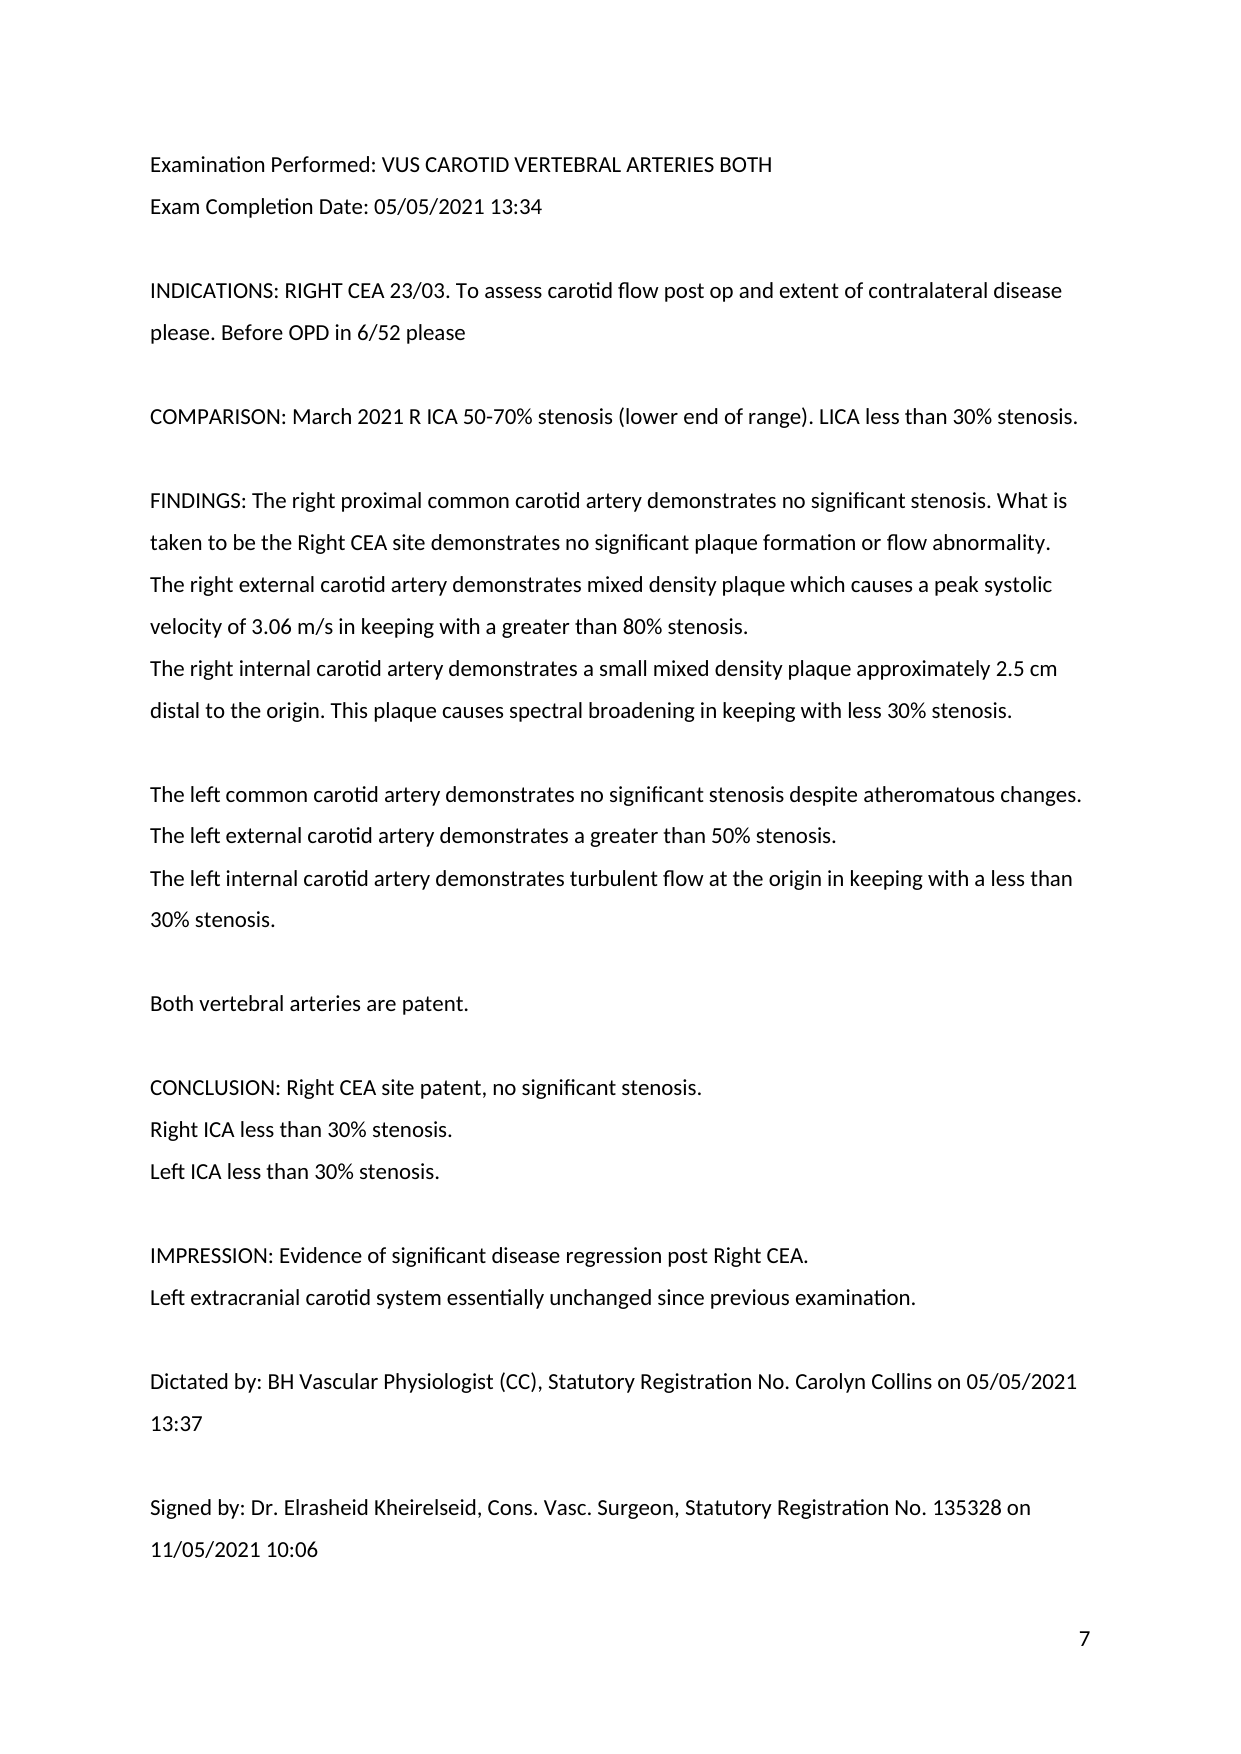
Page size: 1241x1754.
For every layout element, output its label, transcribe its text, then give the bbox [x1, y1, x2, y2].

text Examination Performed: VUS CAROTID VERTEBRAL ARTERIES BOTH Exam Completion Date: 05/05/2021 13:34 INDICATIONS: RIGHT CEA 23/03. To assess carotid flow post op and extent of contralateral disease please. Before OPD in 6/52 please COMPARISON: March 2021 R ICA 50-70% stenosis (lower end of range). LICA less than 30% stenosis. FINDINGS: The right proximal common carotid artery demonstrates no significant stenosis. What is taken to be the Right CEA site demonstrates no significant plaque formation or flow abnormality. The right external carotid artery demonstrates mixed density plaque which causes a peak systolic velocity of 3.06 m/s in keeping with a greater than 80% stenosis. The right internal carotid artery demonstrates a small mixed density plaque approximately 2.5 cm distal to the origin. This plaque causes spectral broadening in keeping with less 30% stenosis. The left common carotid artery demonstrates no significant stenosis despite atheromatous changes. The left external carotid artery demonstrates a greater than 50% stenosis. The left internal carotid artery demonstrates turbulent flow at the origin in keeping with a less than 30% stenosis. Both vertebral arteries are patent. CONCLUSION: Right CEA site patent, no significant stenosis. Right ICA less than 30% stenosis. Left ICA less than 30% stenosis. IMPRESSION: Evidence of significant disease regression post Right CEA. Left extracranial carotid system essentially unchanged since previous examination. Dictated by: BH Vascular Physiologist (CC), Statutory Registration No. Carolyn Collins on 05/05/2021 13:37 Signed by: Dr. Elrasheid Kheirelseid, Cons. Vasc. Surgeon, Statutory Registration No. 135328 on 11/05/2021 10:06 [150, 150, 1090, 1563]
